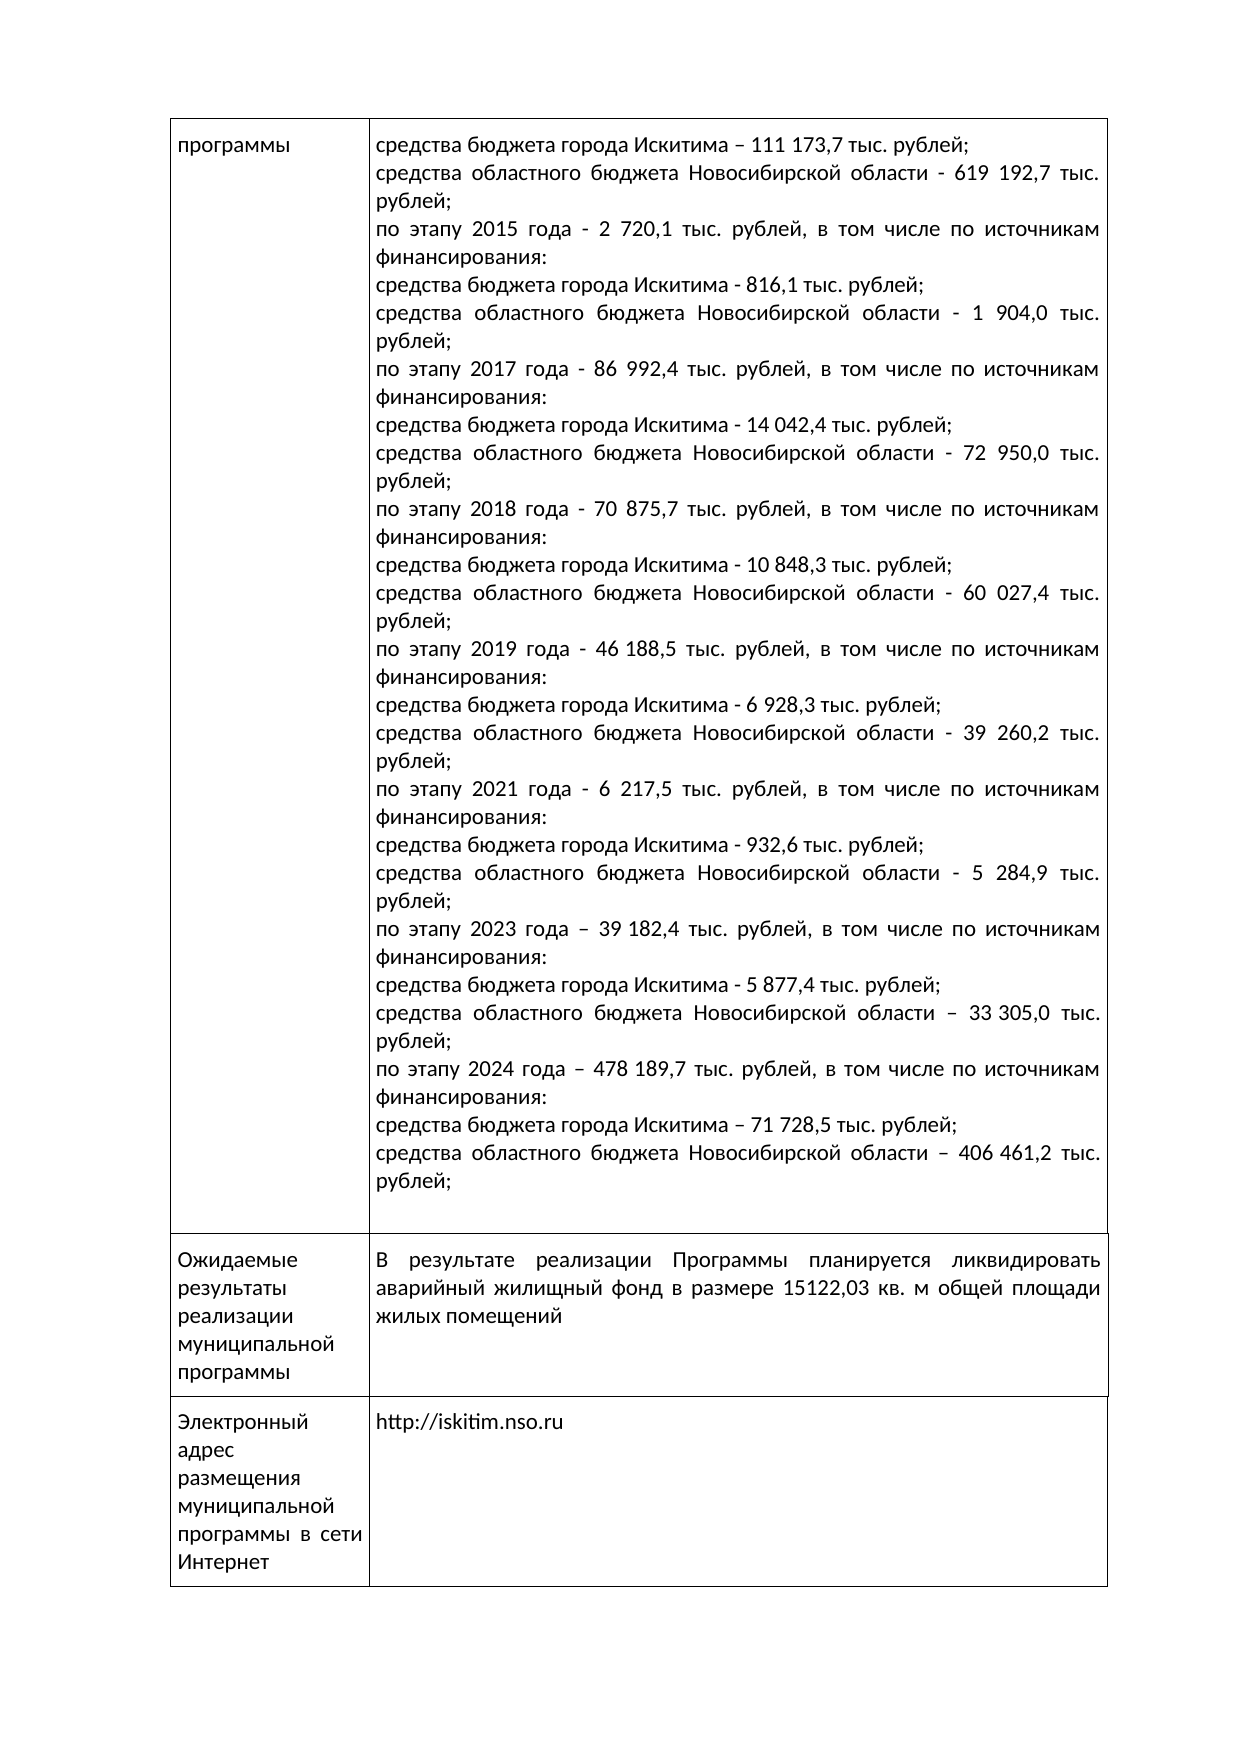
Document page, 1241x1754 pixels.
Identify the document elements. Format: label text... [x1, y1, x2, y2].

table_cell Электронный адрес размещения муниципальной программы в сети Интернет [171, 1397, 369, 1586]
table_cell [370, 119, 1107, 1233]
table_cell В результате реализации Программы планируется ликвидировать аварийный жилищный фонд в размере 15122,03 кв. м общей площади жилых помещений [370, 1234, 1108, 1396]
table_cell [171, 119, 369, 1233]
table_cell http://iskitim.nso.ru [370, 1397, 1107, 1586]
table_cell Ожидаемые результаты реализации муниципальной программы [171, 1234, 369, 1396]
